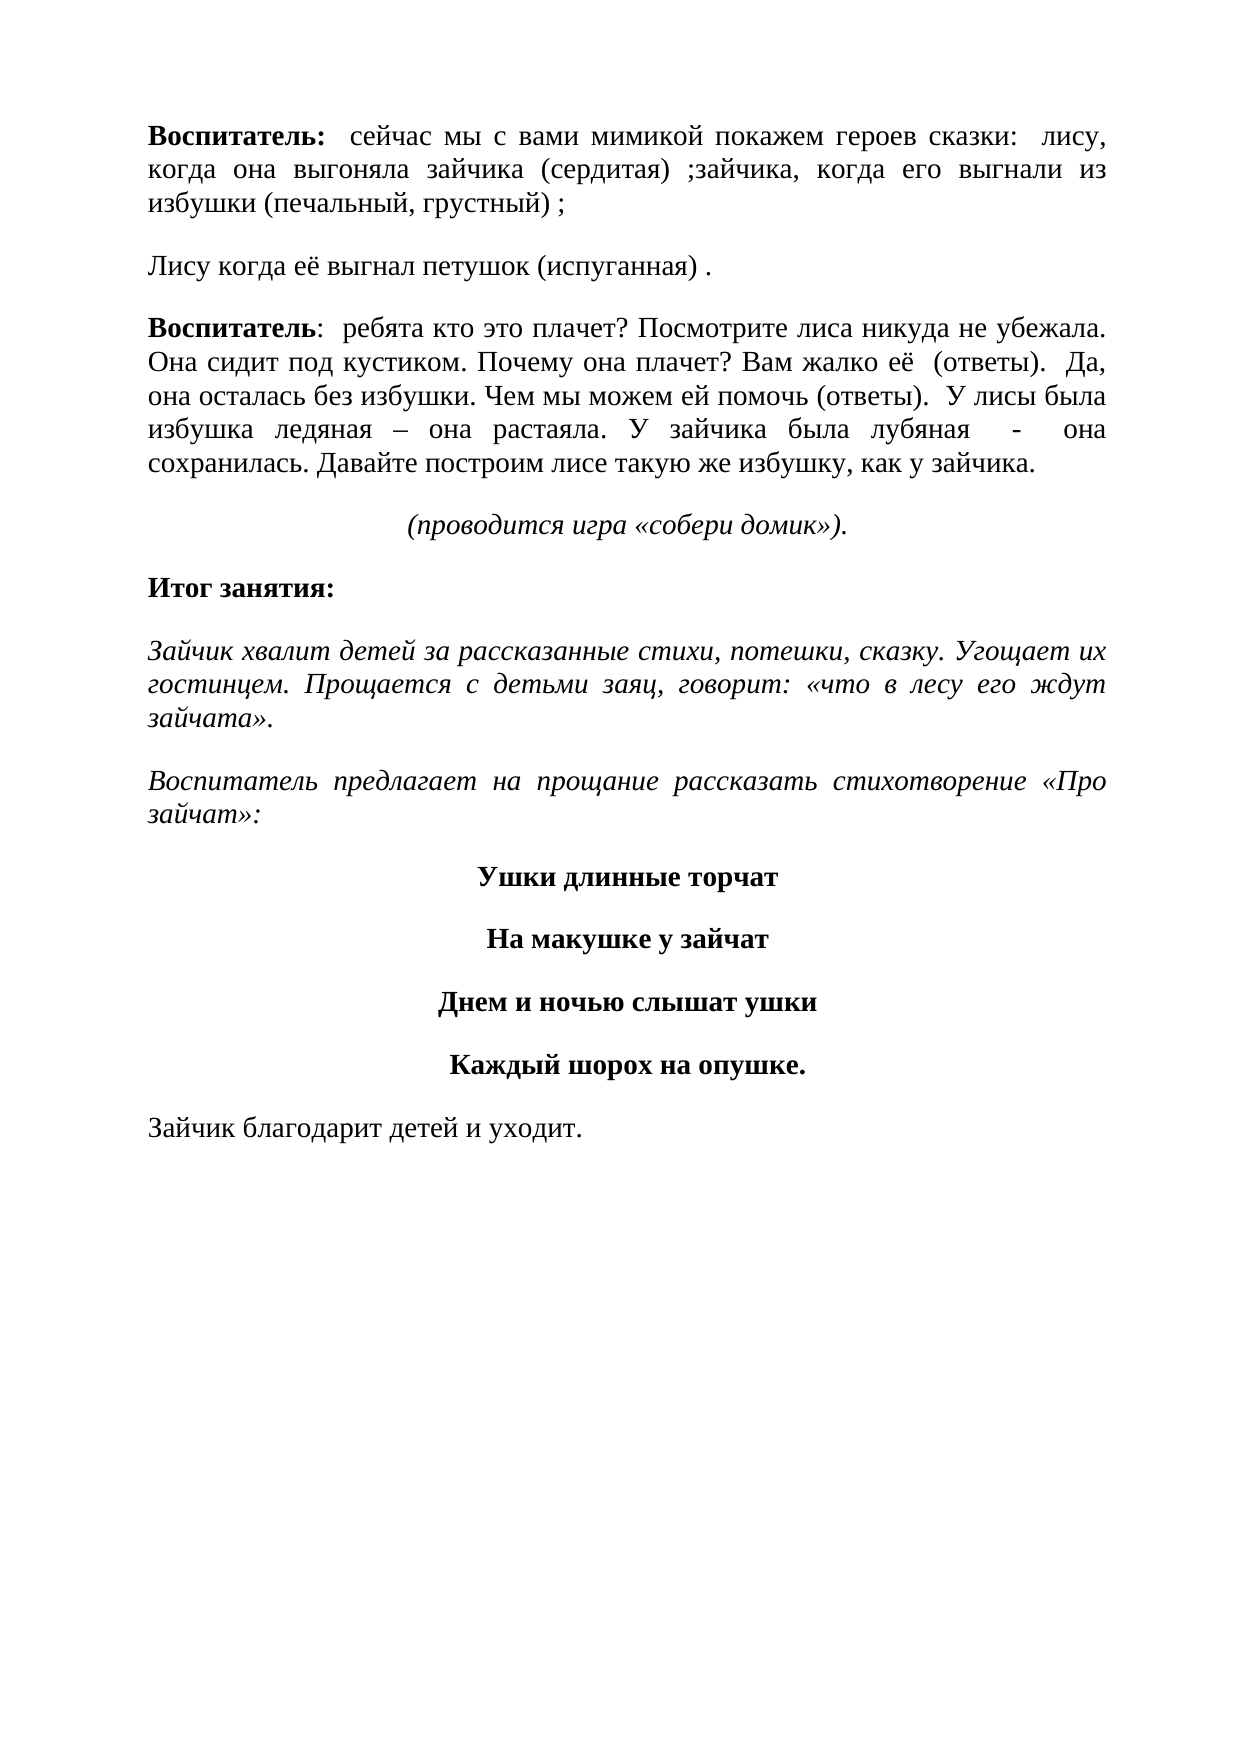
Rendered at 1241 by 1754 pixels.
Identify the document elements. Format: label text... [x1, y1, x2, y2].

text Воспитатель: ребята кто это плачет? Посмотрите лиса никуда не убежала. Она сидит под кустиком. Почему она плачет? Вам жалко её (ответы). Да, она осталась без избушки. Чем мы можем ей помочь (ответы). У лисы была избушка ледяная – она растаяла. У зайчика была лубяная - она сохранилась. Давайте построим лисе такую же избушку, как у зайчика. [148, 311, 1107, 478]
text Каждый шорох на опушке. [148, 1047, 1107, 1081]
text (проводится игра «собери домик»). [148, 507, 1107, 541]
text Итог занятия: [148, 570, 1107, 604]
text Зайчик хвалит детей за рассказанные стихи, потешки, сказку. Угощает их гостинцем. Прощается с детьми заяц, говорит: «что в лесу его ждут зайчата». [148, 633, 1107, 733]
text Зайчик благодарит детей и уходит. [148, 1110, 1107, 1143]
text На макушке у зайчат [148, 922, 1107, 955]
text Воспитатель: сейчас мы с вами мимикой покажем героев сказки: лису, когда она выгоняла зайчика (сердитая) ;зайчика, когда его выгнали из избушки (печальный, грустный) ; [148, 118, 1107, 219]
text Лису когда её выгнал петушок (испуганная) . [148, 248, 1107, 281]
text Ушки длинные торчат [148, 859, 1107, 892]
text Воспитатель предлагает на прощание рассказать стихотворение «Про зайчат»: [148, 763, 1107, 830]
text Днем и ночью слышат ушки [148, 984, 1107, 1018]
